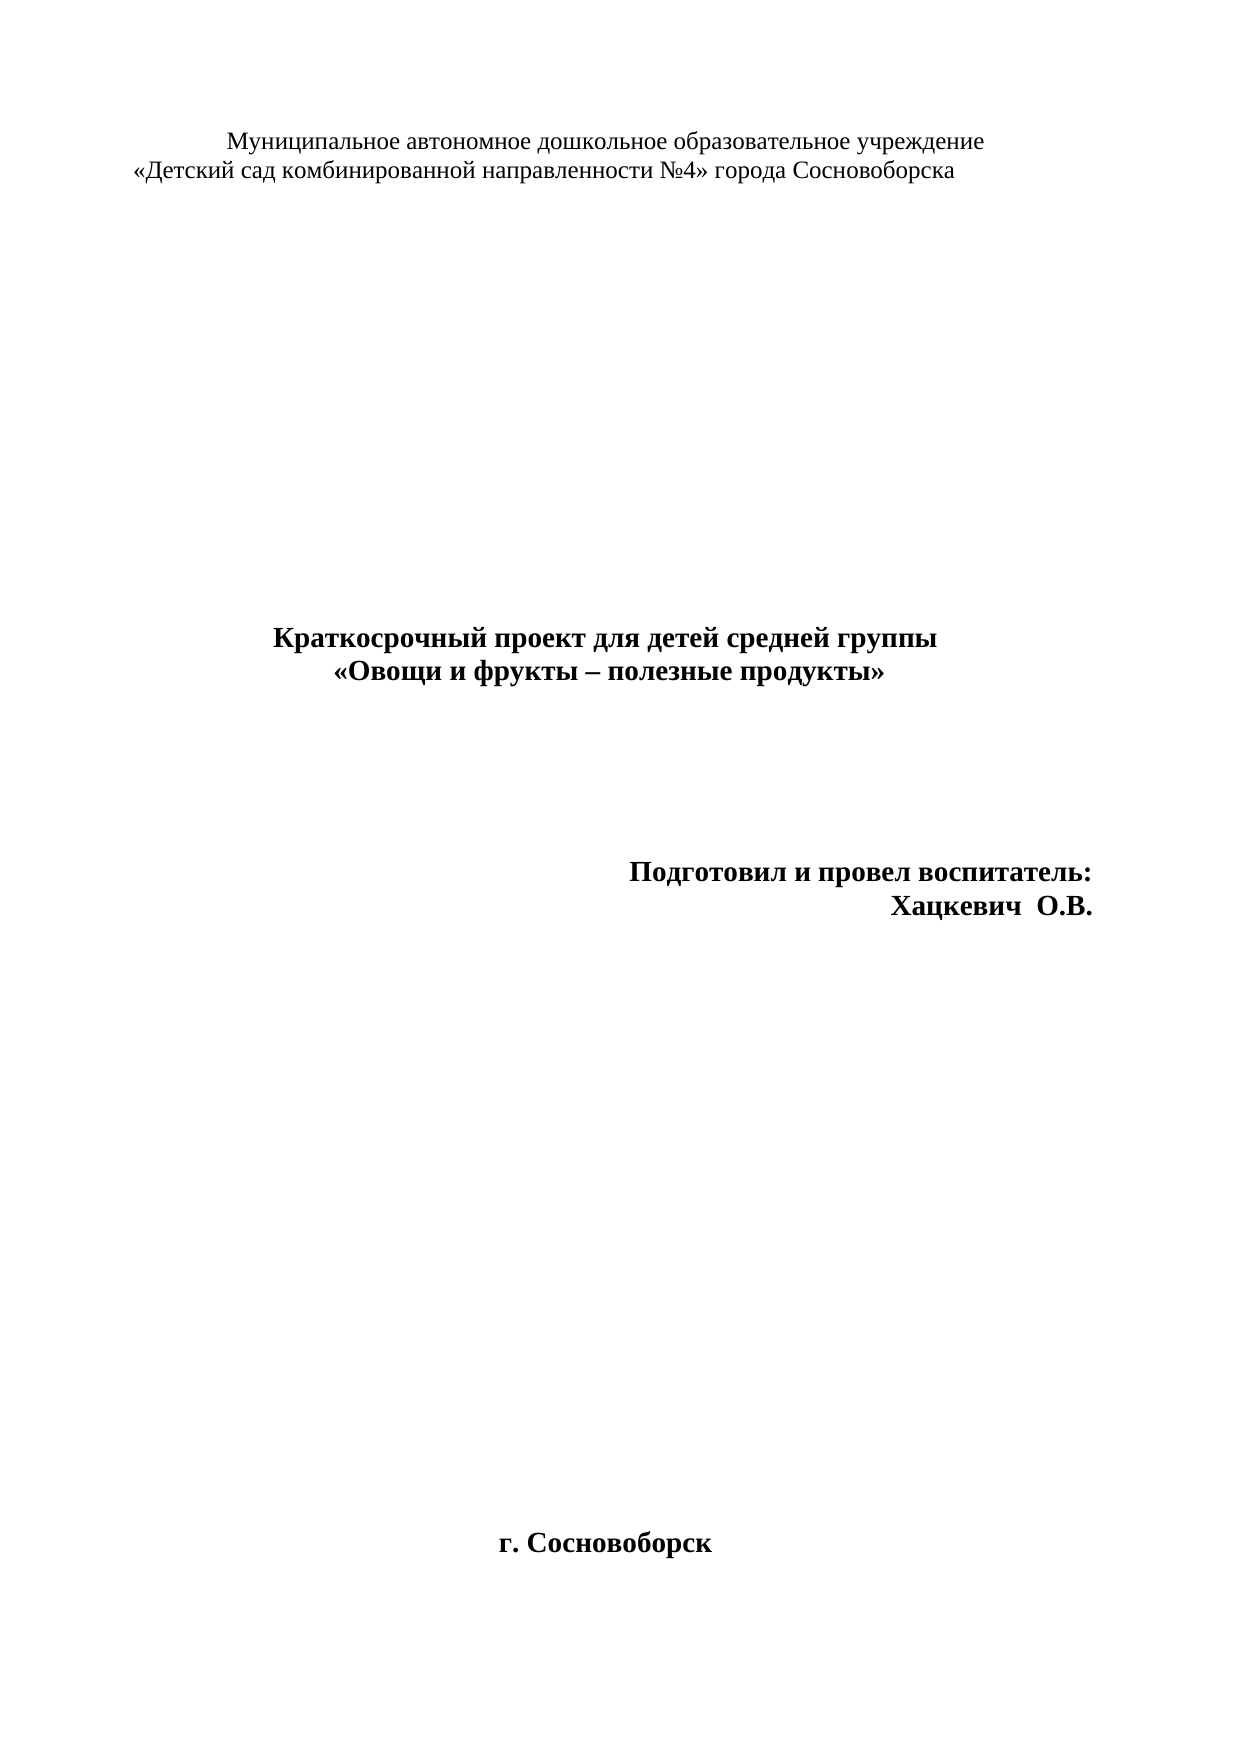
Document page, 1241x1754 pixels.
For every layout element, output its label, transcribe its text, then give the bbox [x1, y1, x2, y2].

text Муниципальное автономное дошкольное образовательное учреждение [118, 126, 1093, 155]
text Подготовил и провел воспитатель: [118, 854, 1093, 888]
text «Овощи и фрукты – полезные продукты» [118, 653, 1093, 687]
text Хацкевич О.В. [118, 888, 1093, 922]
text г. Сосновоборск [118, 1525, 1093, 1559]
text Краткосрочный проект для детей средней группы [118, 620, 1093, 653]
text «Детский сад комбинированной направленности №4» города Сосновоборска [133, 155, 1093, 184]
